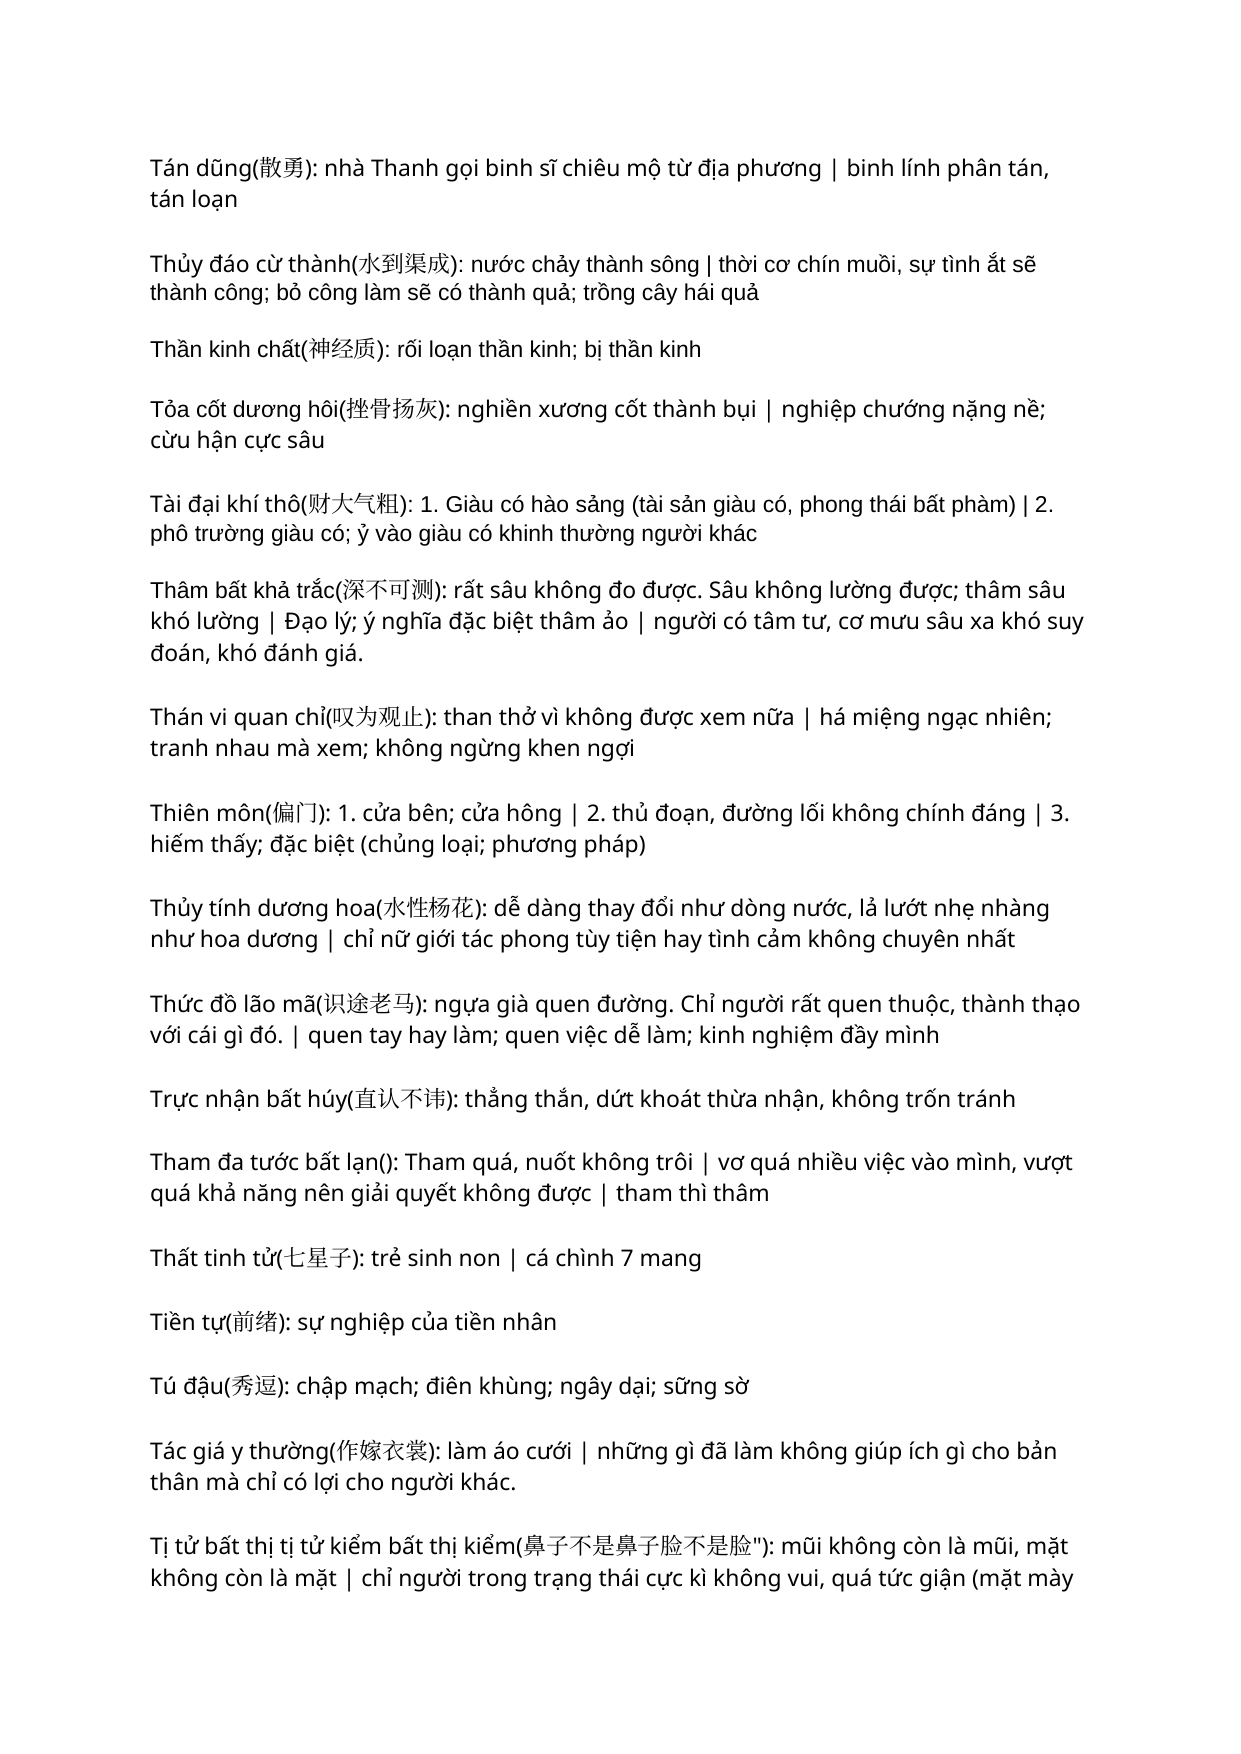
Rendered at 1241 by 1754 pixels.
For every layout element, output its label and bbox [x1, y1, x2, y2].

text [150, 150, 1090, 1593]
